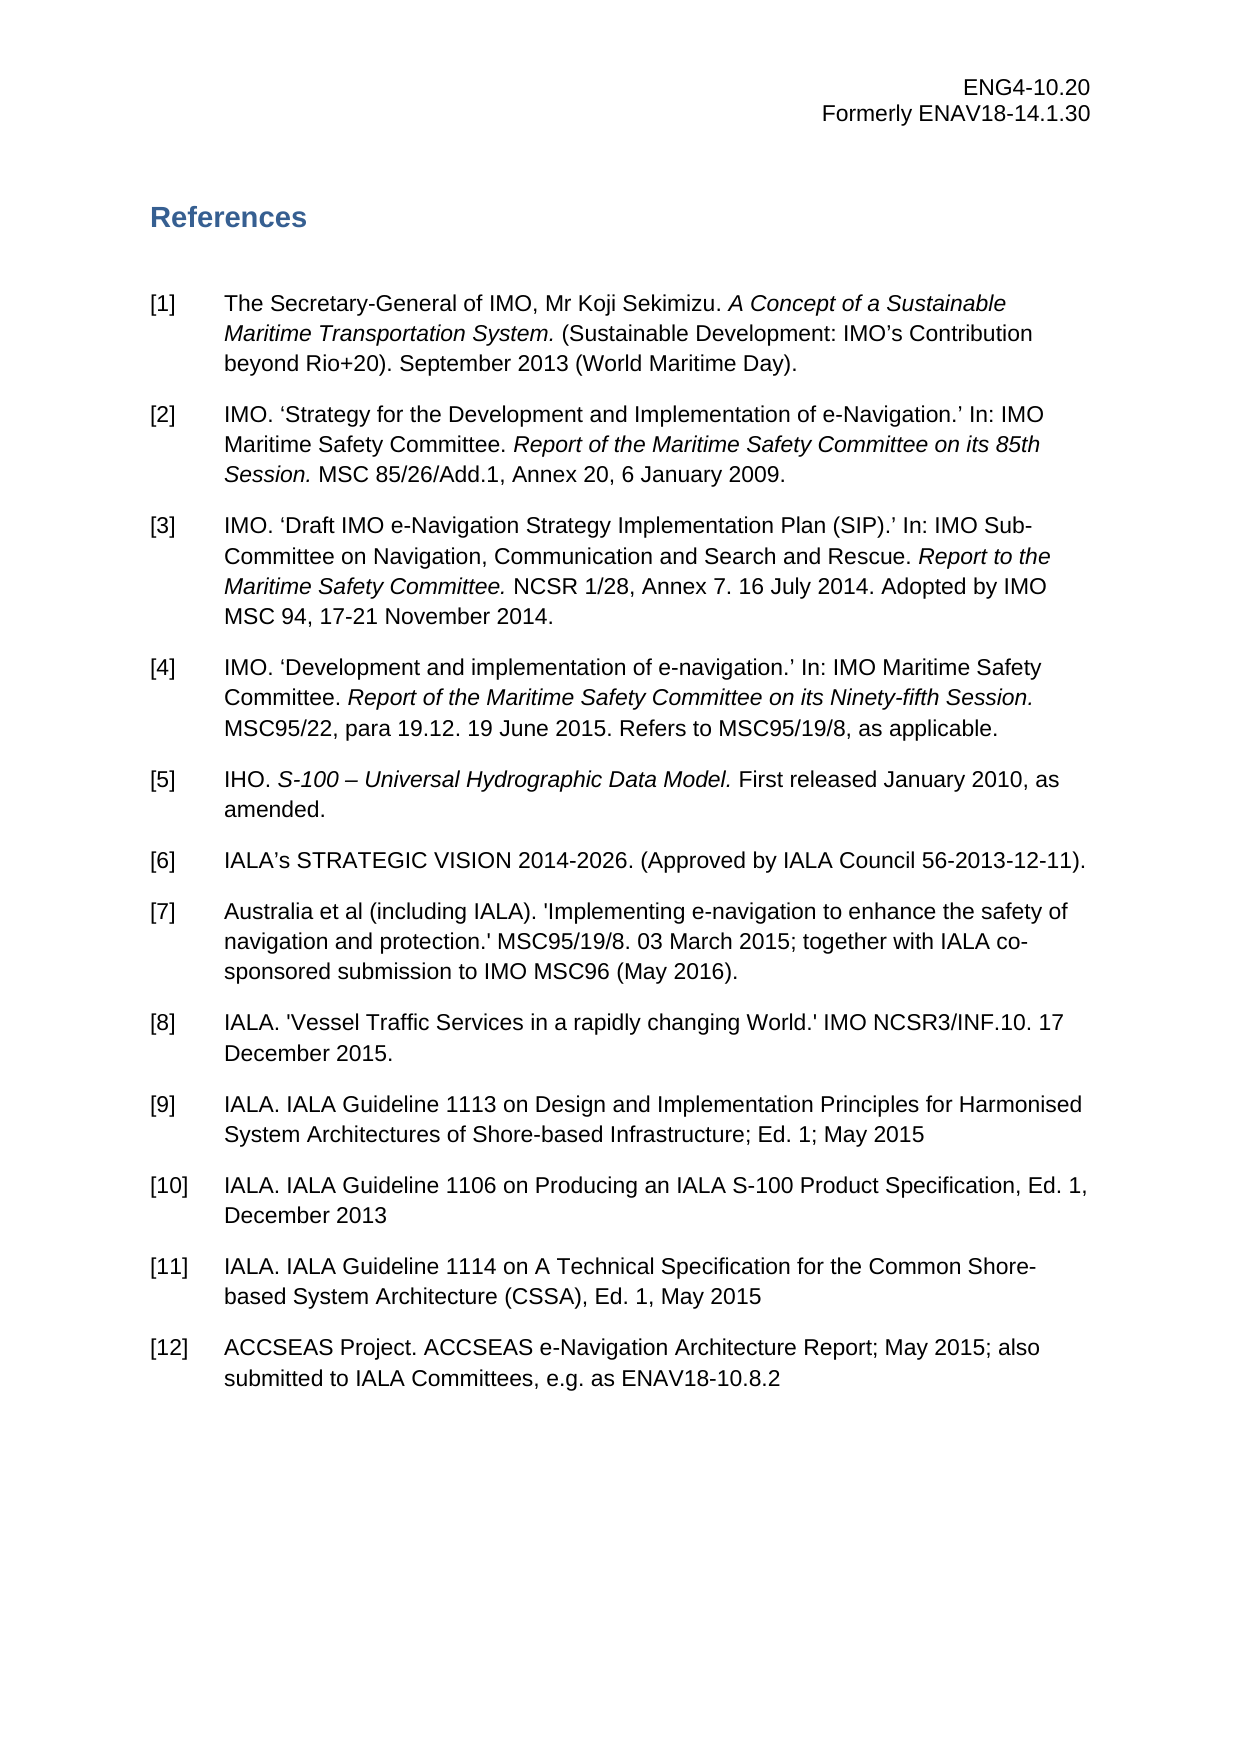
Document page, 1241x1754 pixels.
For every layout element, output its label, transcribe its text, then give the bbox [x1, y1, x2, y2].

text [1] The Secretary-General of IMO, Mr Koji Sekimizu. A Concept of a Sustainable Maritime Transportation System. (Sustainable Development: IMO’s Contribution beyond Rio+20). September 2013 (World Maritime Day). [150, 289, 1090, 376]
text [5] IHO. S-100 – Universal Hydrographic Data Model. First released January 2010, as amended. [150, 766, 1090, 822]
text [3] IMO. ‘Draft IMO e-Navigation Strategy Implementation Plan (SIP).’ In: IMO Sub-Committee on Navigation, Communication and Search and Rescue. Report to the Maritime Safety Committee. NCSR 1/28, Annex 7. 16 July 2014. Adopted by IMO MSC 94, 17-21 November 2014. [150, 512, 1090, 629]
text [9] IALA. IALA Guideline 1113 on Design and Implementation Principles for Harmonised System Architectures of Shore-based Infrastructure; Ed. 1; May 2015 [150, 1091, 1090, 1147]
subtitle References [150, 200, 1090, 233]
text [6] IALA’s STRATEGIC VISION 2014-2026. (Approved by IALA Council 56-2013-12-11). [150, 847, 1090, 873]
text [12] ACCSEAS Project. ACCSEAS e-Navigation Architecture Report; May 2015; also submitted to IALA Committees, e.g. as ENAV18-10.8.2 [150, 1334, 1090, 1391]
text [4] IMO. ‘Development and implementation of e-navigation.’ In: IMO Maritime Safety Committee. Report of the Maritime Safety Committee on its Ninety-fifth Session. MSC95/22, para 19.12. 19 June 2015. Refers to MSC95/19/8, as applicable. [150, 654, 1090, 741]
text [7] Australia et al (including IALA). 'Implementing e-navigation to enhance the safety of navigation and protection.' MSC95/19/8. 03 March 2015; together with IALA co-sponsored submission to IMO MSC96 (May 2016). [150, 898, 1090, 985]
text [11] IALA. IALA Guideline 1114 on A Technical Specification for the Common Shore-based System Architecture (CSSA), Ed. 1, May 2015 [150, 1253, 1090, 1310]
text [10] IALA. IALA Guideline 1106 on Producing an IALA S-100 Product Specification, Ed. 1, December 2013 [150, 1172, 1090, 1228]
text [8] IALA. 'Vessel Traffic Services in a rapidly changing World.' IMO NCSR3/INF.10. 17 December 2015. [150, 1009, 1090, 1066]
text [2] IMO. ‘Strategy for the Development and Implementation of e-Navigation.’ In: IMO Maritime Safety Committee. Report of the Maritime Safety Committee on its 85th Session. MSC 85/26/Add.1, Annex 20, 6 January 2009. [150, 401, 1090, 488]
